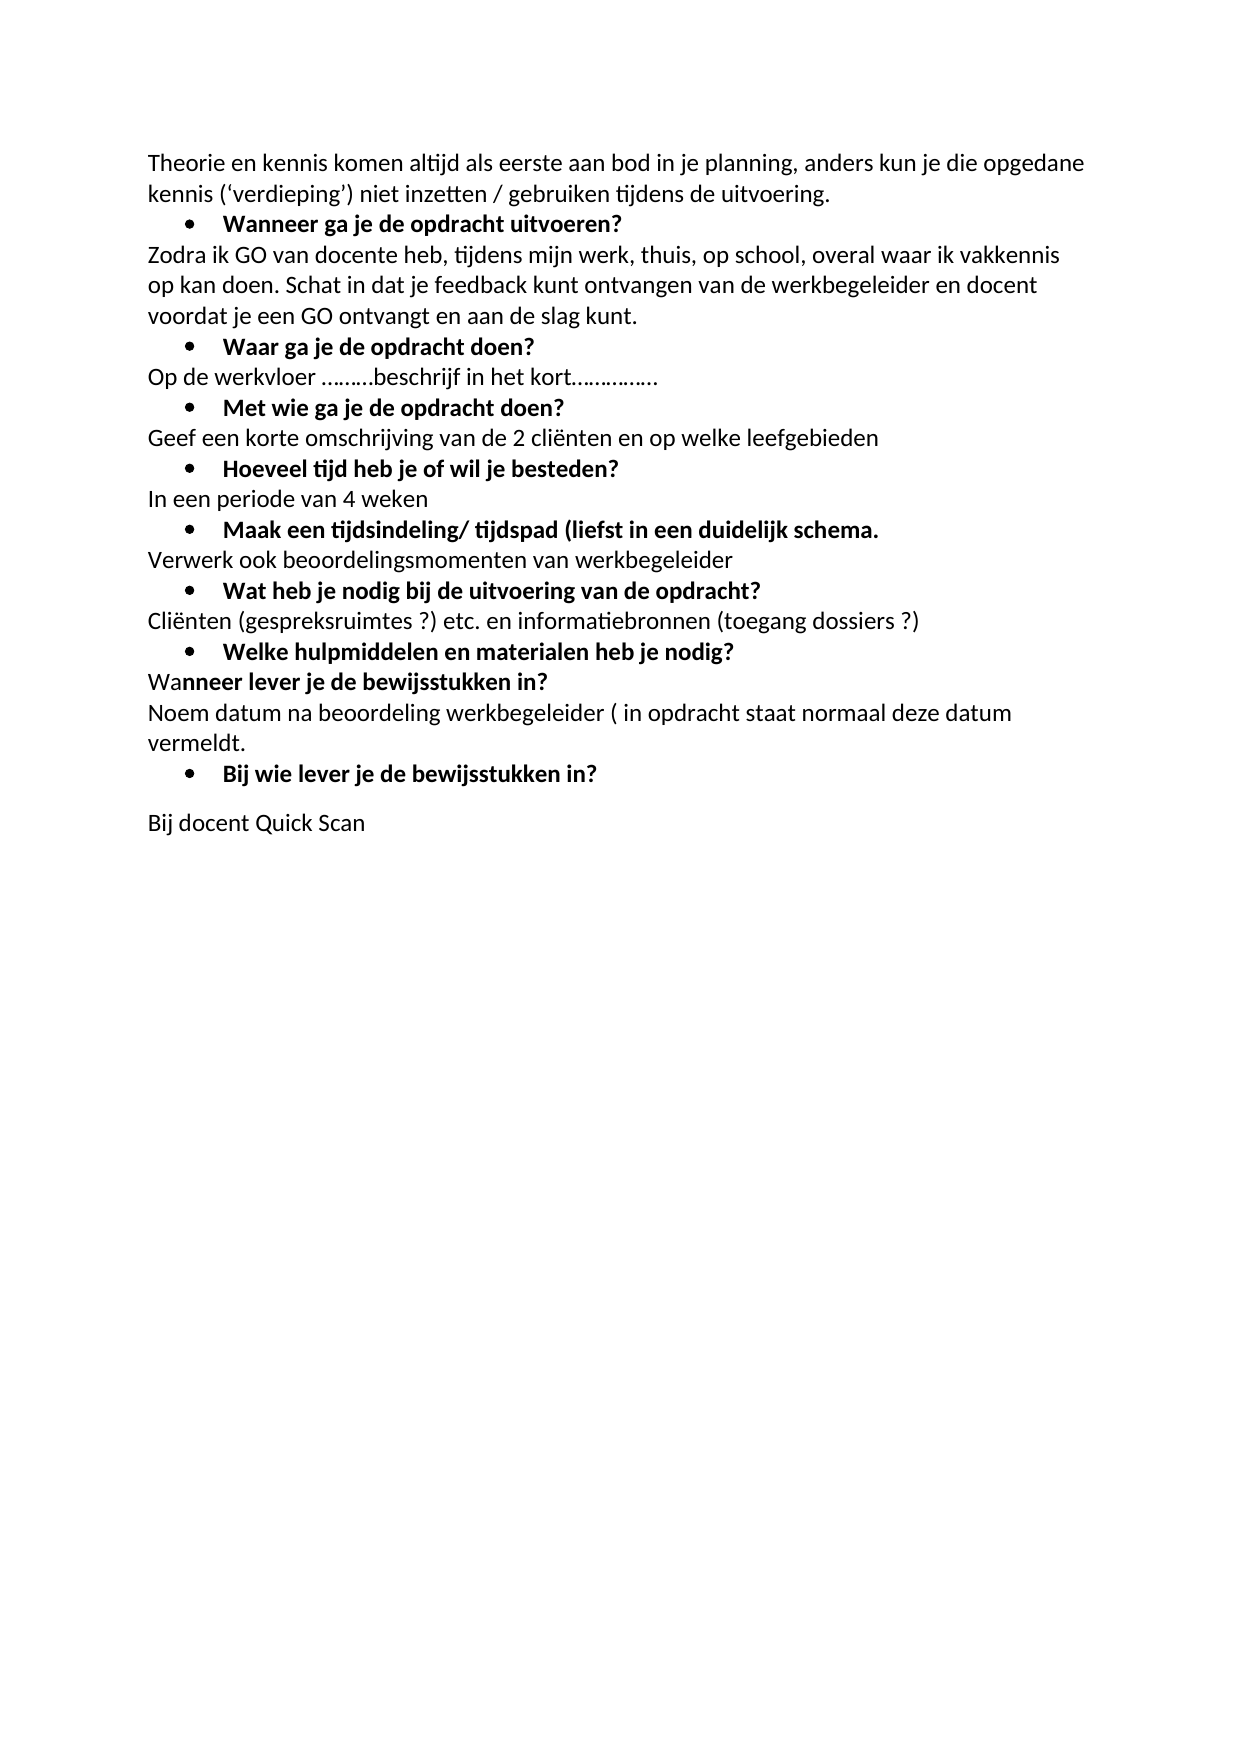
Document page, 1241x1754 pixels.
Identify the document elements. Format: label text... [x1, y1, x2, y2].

text Verwerk ook beoordelingsmomenten van werkbegeleider [148, 544, 1093, 575]
list Hoeveel tijd heb je of wil je besteden? [185, 453, 1093, 483]
text Zodra ik GO van docente heb, tijdens mijn werk, thuis, op school, overal waar ik vakkennis op kan doen. Schat in dat je feedback kunt ontvangen van de werkbegeleider en docent voordat je een GO ontvangt en aan de slag kunt. [148, 239, 1093, 331]
text Noem datum na beoordeling werkbegeleider ( in opdracht staat normaal deze datum vermeldt. [148, 697, 1093, 758]
text Op de werkvloer ………beschrijf in het kort…………… [148, 361, 1093, 392]
text Bij docent Quick Scan [148, 808, 1093, 838]
list Met wie ga je de opdracht doen? [185, 392, 1093, 422]
list Waar ga je de opdracht doen? [185, 331, 1093, 361]
list Welke hulpmiddelen en materialen heb je nodig? [185, 636, 1093, 666]
list Wanneer ga je de opdracht uitvoeren? [185, 209, 1093, 239]
list Wat heb je nodig bij de uitvoering van de opdracht? [185, 575, 1093, 605]
text Geef een korte omschrijving van de 2 cliënten en op welke leefgebieden [148, 422, 1093, 453]
text Theorie en kennis komen altijd als eerste aan bod in je planning, anders kun je die opgedane kennis (‘verdieping’) niet inzetten / gebruiken tijdens de uitvoering. [148, 148, 1093, 209]
list Bij wie lever je de bewijsstukken in? [185, 758, 1093, 788]
text In een periode van 4 weken [148, 483, 1093, 514]
list Maak een tijdsindeling/ tijdspad (liefst in een duidelijk schema. [185, 514, 1093, 544]
text Cliënten (gespreksruimtes ?) etc. en informatiebronnen (toegang dossiers ?) [148, 605, 1093, 636]
text Wanneer lever je de bewijsstukken in? [148, 666, 1093, 697]
